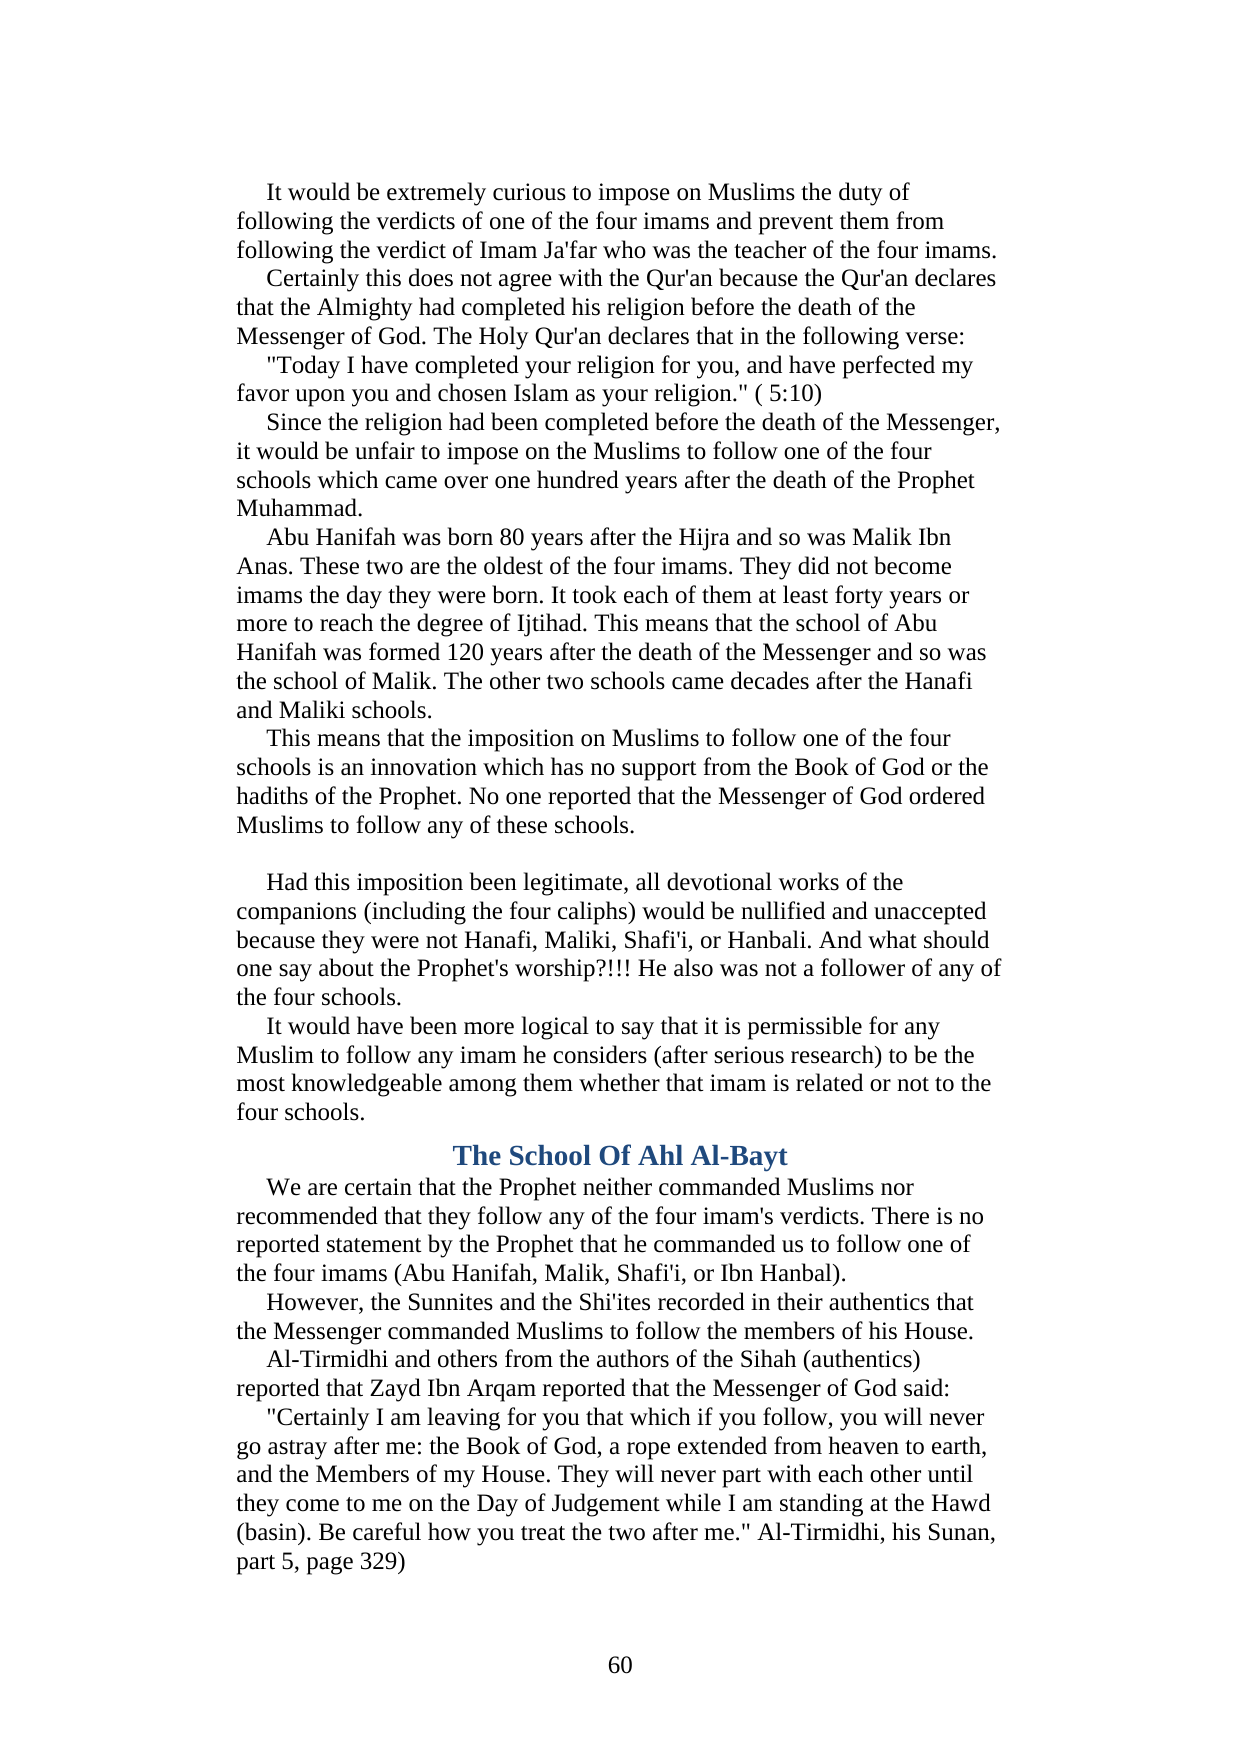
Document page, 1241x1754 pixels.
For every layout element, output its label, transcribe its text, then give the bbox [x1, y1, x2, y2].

text Since the religion had been completed before the death of the Messenger, it would be unfair to impose on the Muslims to follow one of the four schools which came over one hundred years after the death of the Prophet Muhammad. [236, 407, 1004, 522]
text However, the Sunnites and the Shi'ites recorded in their authentics that the Messenger commanded Muslims to follow the members of his House. [236, 1287, 1004, 1344]
text It would have been more logical to say that it is permissible for any Muslim to follow any imam he considers (after serious research) to be the most knowledgeable among them whether that imam is related or not to the four schools. [236, 1011, 1004, 1126]
text "Certainly I am leaving for you that which if you follow, you will never go astray after me: the Book of God, a rope extended from heaven to earth, and the Members of my House. They will never part with each other until they come to me on the Day of Judgement while I am standing at the Hawd (basin). Be careful how you treat the two after me." Al-Tirmidhi, his Sunan, part 5, page 329) [236, 1402, 1004, 1574]
text Certainly this does not agree with the Qur'an because the Qur'an declares that the Almighty had completed his religion before the death of the Messenger of God. The Holy Qur'an declares that in the following verse: [236, 263, 1004, 350]
text Had this imposition been legitimate, all devotional works of the companions (including the four caliphs) would be nullified and unaccepted because they were not Hanafi, Maliki, Shafi'i, or Hanbali. And what should one say about the Prophet's worship?!!! He also was not a follower of any of the four schools. [236, 867, 1004, 1011]
text This means that the imposition on Muslims to follow one of the four schools is an innovation which has no support from the Book of God or the hadiths of the Prophet. No one reported that the Messenger of God ordered Muslims to follow any of these schools. [236, 723, 1004, 867]
text It would be extremely curious to impose on Muslims the duty of following the verdicts of one of the four imams and prevent them from following the verdict of Imam Ja'far who was the teacher of the four imams. [236, 177, 1004, 263]
text We are certain that the Prophet neither commanded Muslims nor recommended that they follow any of the four imam's verdicts. There is no reported statement by the Prophet that he commanded us to follow one of the four imams (Abu Hanifah, Malik, Shafi'i, or Ibn Hanbal). [236, 1172, 1004, 1287]
subtitle The School Of Ahl Al-Bayt [236, 1138, 1004, 1172]
text "Today I have completed your religion for you, and have perfected my favor upon you and chosen Islam as your religion." ( 5:10) [236, 350, 1004, 407]
text Abu Hanifah was born 80 years after the Hijra and so was Malik Ibn Anas. These two are the oldest of the four imams. They did not become imams the day they were born. It took each of them at least forty years or more to reach the degree of Ijtihad. This means that the school of Abu Hanifah was formed 120 years after the death of the Messenger and so was the school of Malik. The other two schools came decades after the Hanafi and Maliki schools. [236, 522, 1004, 723]
text Al-Tirmidhi and others from the authors of the Sihah (authentics) reported that Zayd Ibn Arqam reported that the Messenger of God said: [236, 1344, 1004, 1402]
